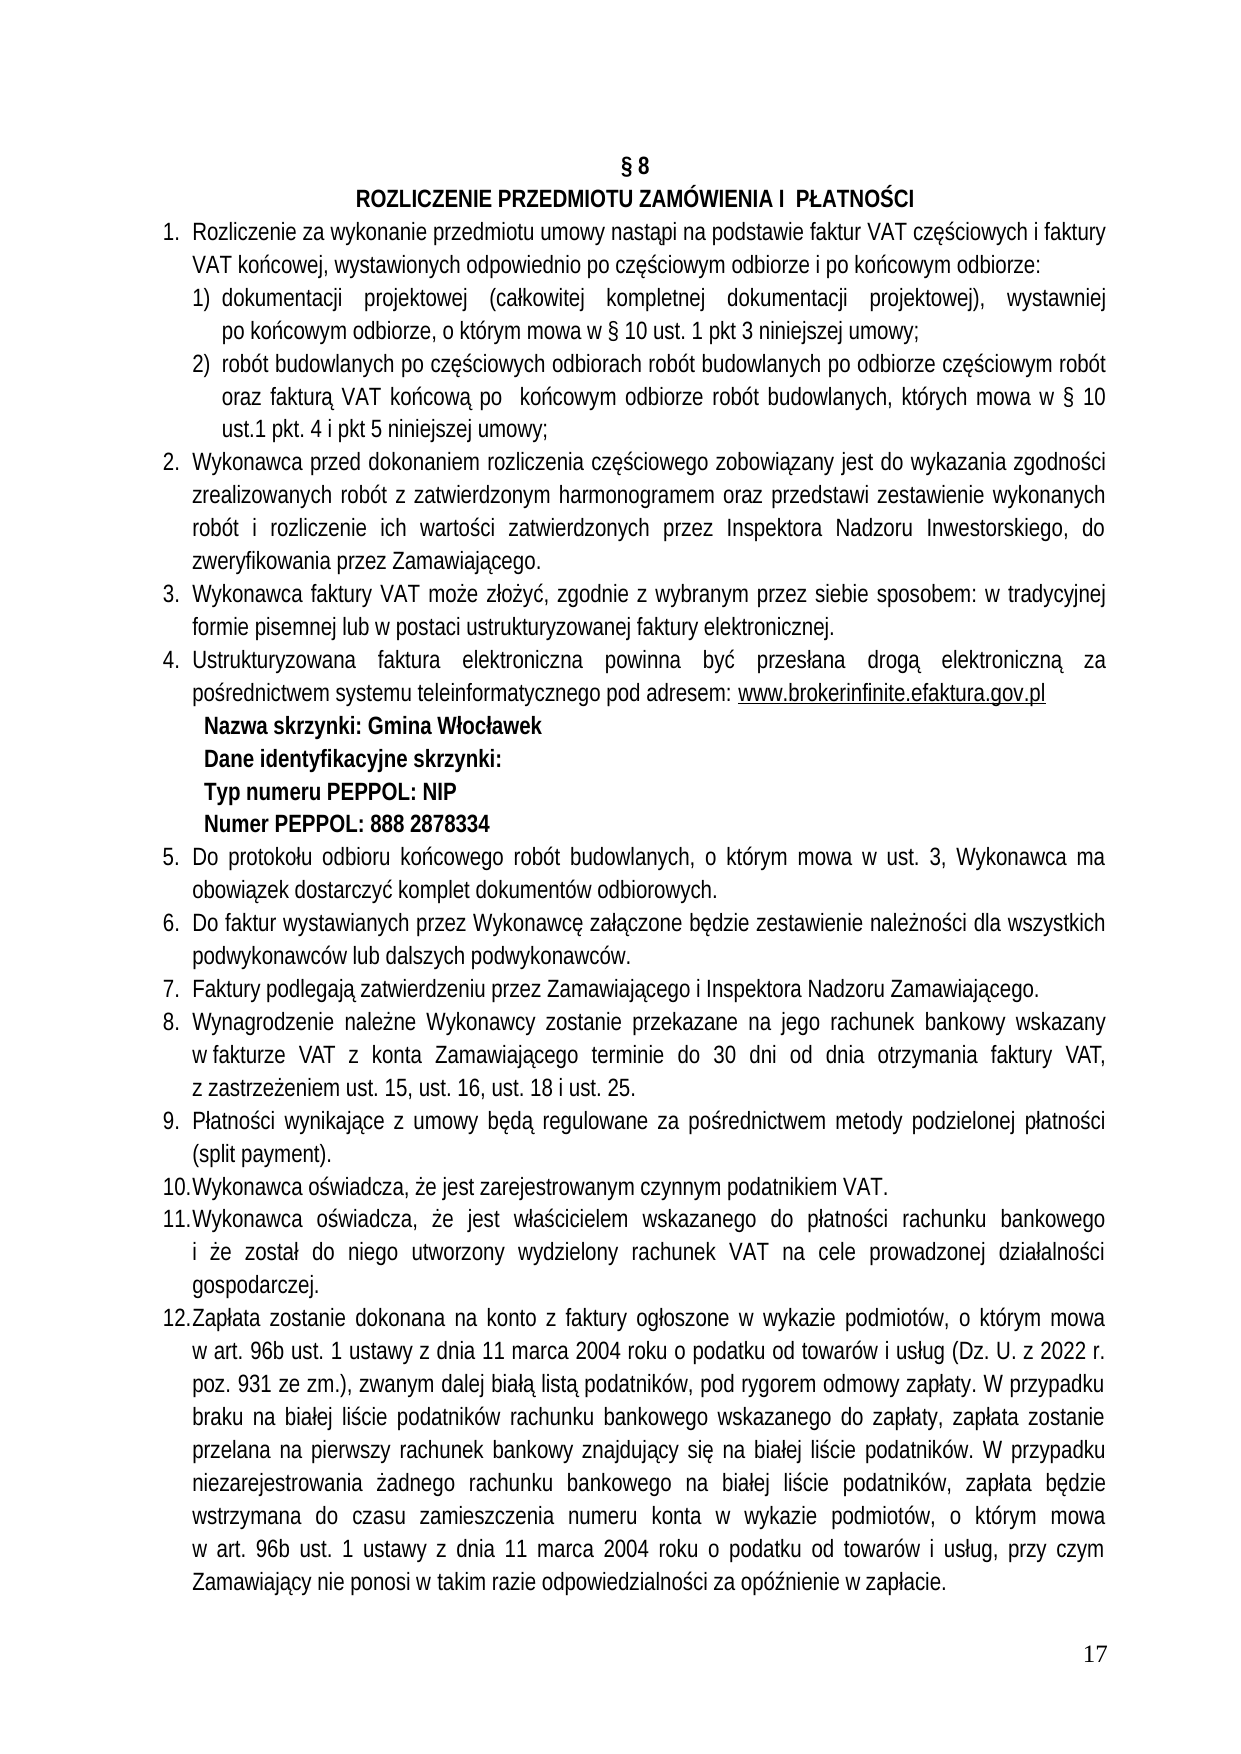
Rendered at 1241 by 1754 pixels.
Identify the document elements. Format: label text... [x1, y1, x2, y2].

list dokumentacji projektowej (całkowitej kompletnej dokumentacji projektowej), wystawniej po końcowym odbiorze, o którym mowa w § 10 ust. 1 pkt 3 niniejszej umowy; [192, 283, 1107, 344]
list Faktury podlegają zatwierdzeniu przez Zamawiającego i Inspektora Nadzoru Zamawiającego. [163, 974, 1107, 1003]
list Nazwa skrzynki: Gmina Włocławek [204, 711, 1107, 739]
text § 8 [162, 151, 1107, 180]
list Numer PEPPOL: 888 2878334 [204, 809, 1107, 838]
list Wynagrodzenie należne Wykonawcy zostanie przekazane na jego rachunek bankowy wskazany w fakturze VAT z konta Zamawiającego terminie do 30 dni od dnia otrzymania faktury VAT, z zastrzeżeniem ust. 15, ust. 16, ust. 18 i ust. 25. [163, 1007, 1107, 1101]
list Ustrukturyzowana faktura elektroniczna powinna być przesłana drogą elektroniczną za pośrednictwem systemu teleinformatycznego pod adresem: www.brokerinfinite.efaktura.gov.pl [163, 645, 1107, 706]
list robót budowlanych po częściowych odbiorach robót budowlanych po odbiorze częściowym robót oraz fakturą VAT końcową po końcowym odbiorze robót budowlanych, których mowa w § 10 ust.1 pkt. 4 i pkt 5 niniejszej umowy; [192, 348, 1107, 443]
list Wykonawca przed dokonaniem rozliczenia częściowego zobowiązany jest do wykazania zgodności zrealizowanych robót z zatwierdzonym harmonogramem oraz przedstawi zestawienie wykonanych robót i rozliczenie ich wartości zatwierdzonych przez Inspektora Nadzoru Inwestorskiego, do zweryfikowania przez Zamawiającego. [163, 447, 1107, 575]
list Dane identyfikacyjne skrzynki: [204, 743, 1107, 772]
list Do faktur wystawianych przez Wykonawcę załączone będzie zestawienie należności dla wszystkich podwykonawców lub dalszych podwykonawców. [163, 908, 1107, 970]
list Wykonawca oświadcza, że jest zarejestrowanym czynnym podatnikiem VAT. [163, 1171, 1107, 1200]
list Zapłata zostanie dokonana na konto z faktury ogłoszone w wykazie podmiotów, o którym mowa w art. 96b ust. 1 ustawy z dnia 11 marca 2004 roku o podatku od towarów i usług (Dz. U. z 2022 r. poz. 931 ze zm.), zwanym dalej białą listą podatników, pod rygorem odmowy zapłaty. W przypadku braku na białej liście podatników rachunku bankowego wskazanego do zapłaty, zapłata zostanie przelana na pierwszy rachunek bankowy znajdujący się na białej liście podatników. W przypadku niezarejestrowania żadnego rachunku bankowego na białej liście podatników, zapłata będzie wstrzymana do czasu zamieszczenia numeru konta w wykazie podmiotów, o którym mowa w art. 96b ust. 1 ustawy z dnia 11 marca 2004 roku o podatku od towarów i usług, przy czym Zamawiający nie ponosi w takim razie odpowiedzialności za opóźnienie w zapłacie. [163, 1303, 1107, 1595]
text ROZLICZENIE PRZEDMIOTU ZAMÓWIENIA I PŁATNOŚCI [162, 184, 1107, 213]
list Do protokołu odbioru końcowego robót budowlanych, o którym mowa w ust. 3, Wykonawca ma obowiązek dostarczyć komplet dokumentów odbiorowych. [162, 842, 1107, 904]
list Wykonawca faktury VAT może złożyć, zgodnie z wybranym przez siebie sposobem: w tradycyjnej formie pisemnej lub w postaci ustrukturyzowanej faktury elektronicznej. [163, 579, 1107, 641]
list Wykonawca oświadcza, że jest właścicielem wskazanego do płatności rachunku bankowego i że został do niego utworzony wydzielony rachunek VAT na cele prowadzonej działalności gospodarczej. [163, 1204, 1107, 1299]
list Rozliczenie za wykonanie przedmiotu umowy nastąpi na podstawie faktur VAT częściowych i faktury VAT końcowej, wystawionych odpowiednio po częściowym odbiorze i po końcowym odbiorze: [163, 217, 1107, 278]
list Płatności wynikające z umowy będą regulowane za pośrednictwem metody podzielonej płatności (split payment). [163, 1106, 1107, 1167]
list Typ numeru PEPPOL: NIP [204, 776, 1107, 805]
